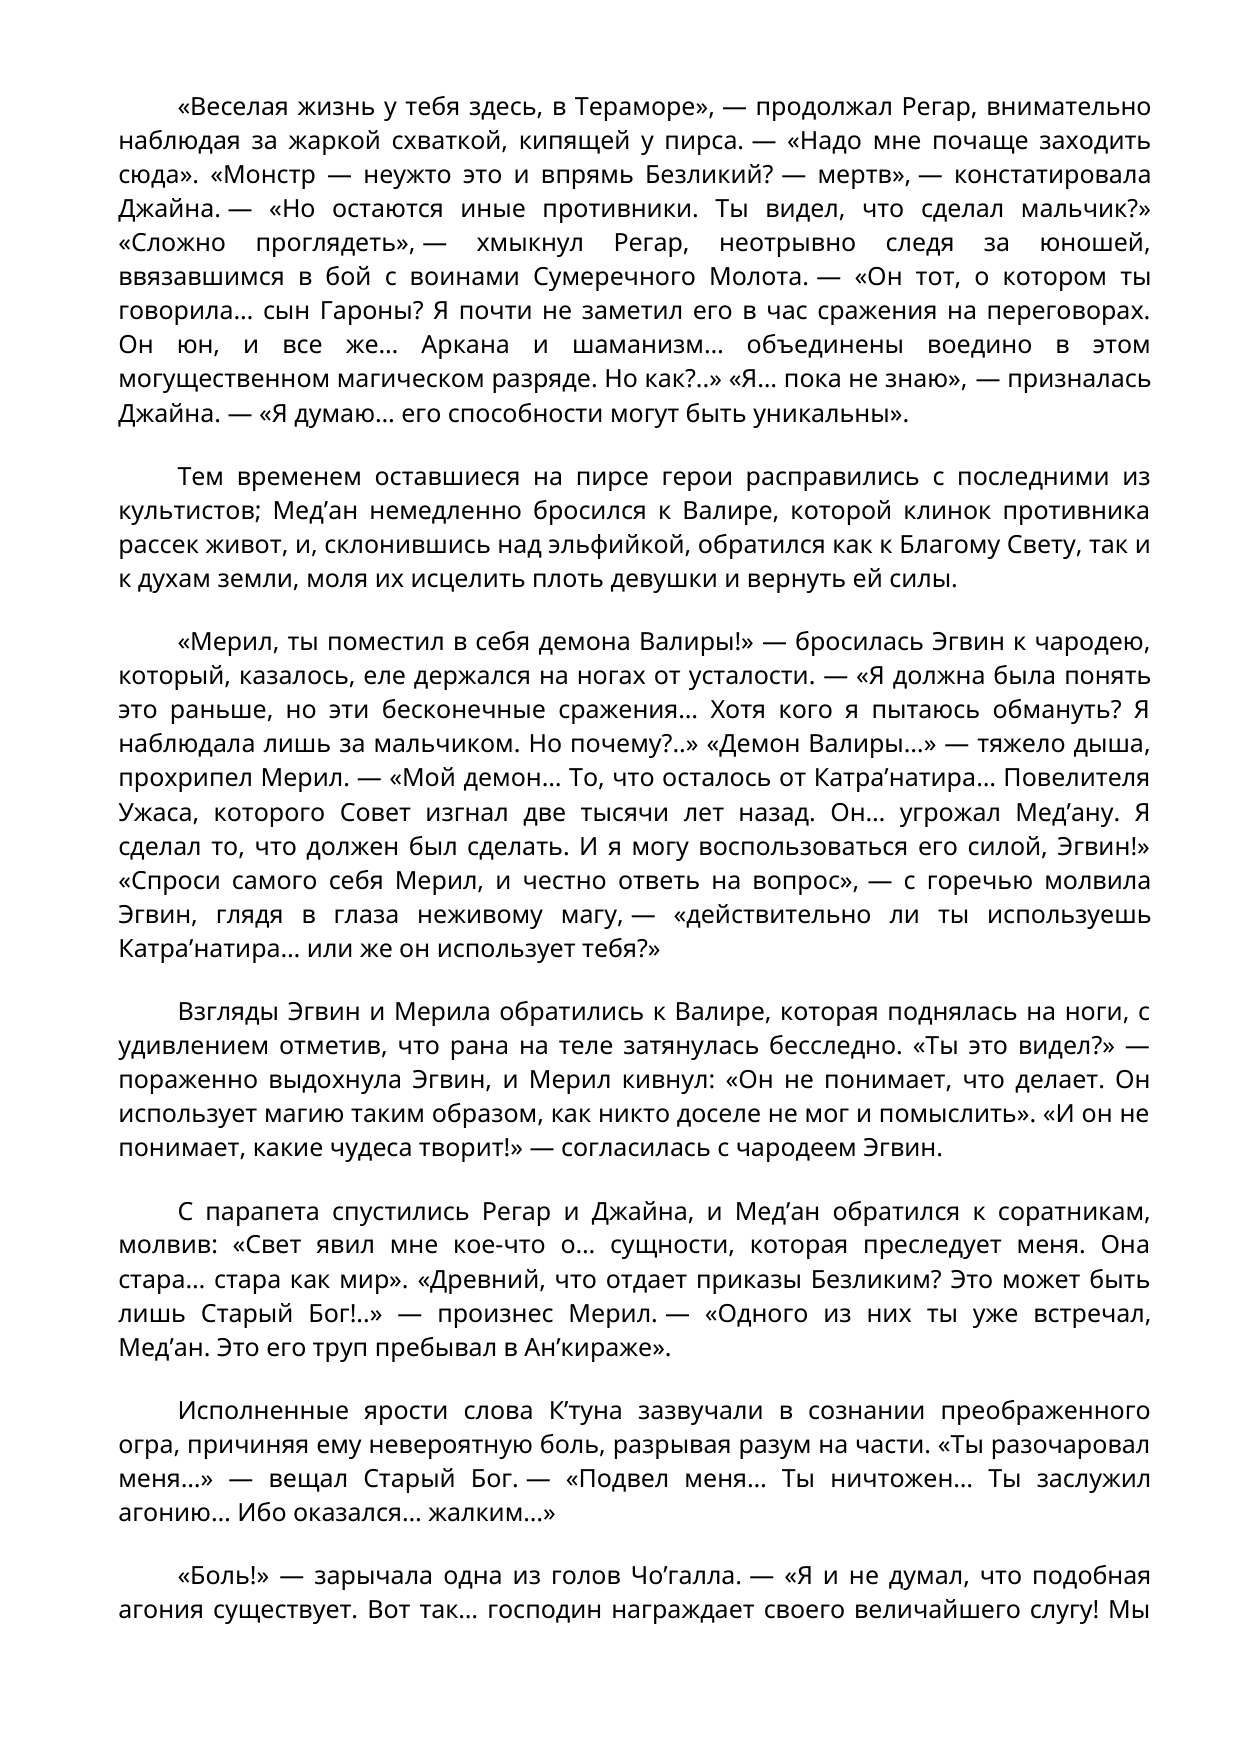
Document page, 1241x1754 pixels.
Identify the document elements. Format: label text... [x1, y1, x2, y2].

text Взгляды Эгвин и Мерила обратились к Валире, которая поднялась на ноги, с удивлением отметив, что рана на теле затянулась бесследно. «Ты это видел?» — пораженно выдохнула Эгвин, и Мерил кивнул: «Он не понимает, что делает. Он использует магию таким образом, как никто доселе не мог и помыслить». «И он не понимает, какие чудеса творит!» — согласилась с чародеем Эгвин. [118, 994, 1152, 1164]
text «Мерил, ты поместил в себя демона Валиры!» — бросилась Эгвин к чародею, который, казалось, еле держался на ногах от усталости. — «Я должна была понять это раньше, но эти бесконечные сражения… Хотя кого я пытаюсь обмануть? Я наблюдала лишь за мальчиком. Но почему?..» «Демон Валиры…» — тяжело дыша, прохрипел Мерил. — «Мой демон… То, что осталось от Катра’натира… Повелителя Ужаса, которого Совет изгнал две тысячи лет назад. Он… угрожал Мед’ану. Я сделал то, что должен был сделать. И я могу воспользоваться его силой, Эгвин!» «Спроси самого себя Мерил, и честно ответь на вопрос», — с горечью молвила Эгвин, глядя в глаза неживому магу, — «действительно ли ты используешь Катра’натира… или же он использует тебя?» [118, 624, 1152, 964]
text С парапета спустились Регар и Джайна, и Мед’ан обратился к соратникам, молвив: «Свет явил мне кое-что о… сущности, которая преследует меня. Она стара… стара как мир». «Древний, что отдает приказы Безликим? Это может быть лишь Старый Бог!..» — произнес Мерил. — «Одного из них ты уже встречал, Мед’ан. Это его труп пребывал в Ан’кираже». [118, 1193, 1152, 1363]
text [118, 1558, 1152, 1626]
text Тем временем оставшиеся на пирсе герои расправились с последними из культистов; Мед’ан немедленно бросился к Валире, которой клинок противника рассек живот, и, склонившись над эльфийкой, обратился как к Благому Свету, так и к духам земли, моля их исцелить плоть девушки и вернуть ей силы. [118, 458, 1152, 595]
text «Веселая жизнь у тебя здесь, в Тераморе», — продолжал Регар, внимательно наблюдая за жаркой схваткой, кипящей у пирса. — «Надо мне почаще заходить сюда». «Монстр — неужто это и впрямь Безликий? — мертв», — констатировала Джайна. — «Но остаются иные противники. Ты видел, что сделал мальчик?» «Сложно проглядеть», — хмыкнул Регар, неотрывно следя за юношей, ввязавшимся в бой с воинами Сумеречного Молота. — «Он тот, о котором ты говорила… сын Гароны? Я почти не заметил его в час сражения на переговорах. Он юн, и все же… Аркана и шаманизм… объединены воедино в этом могущественном магическом разряде. Но как?..» «Я… пока не знаю», — призналась Джайна. — «Я думаю… его способности могут быть уникальны». [118, 89, 1152, 429]
text Исполненные ярости слова К’туна зазвучали в сознании преображенного огра, причиняя ему невероятную боль, разрывая разум на части. «Ты разочаровал меня…» — вещал Старый Бог. — «Подвел меня… Ты ничтожен… Ты заслужил агонию… Ибо оказался… жалким…» [118, 1393, 1152, 1529]
